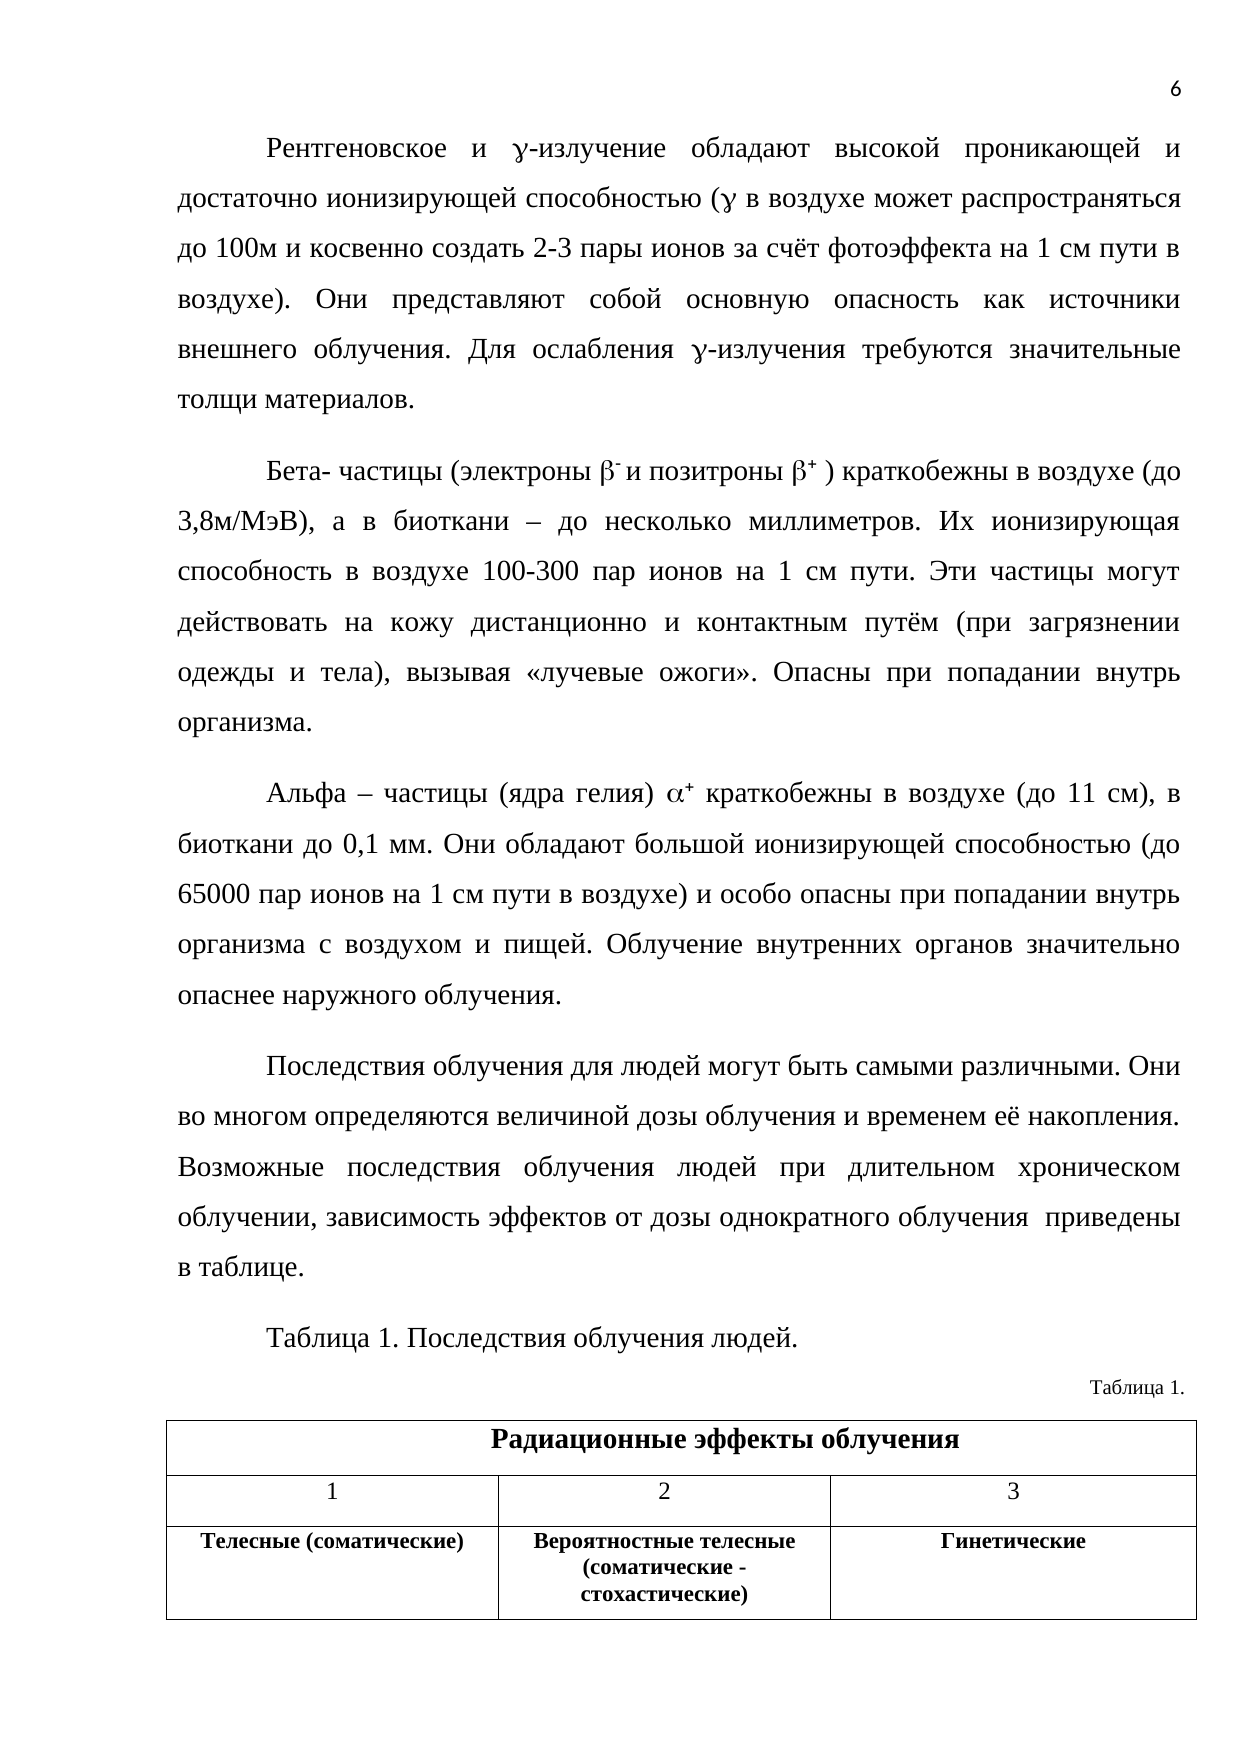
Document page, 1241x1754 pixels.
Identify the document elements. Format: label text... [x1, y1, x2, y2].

text Таблица 1. Последствия облучения людей. [177, 1321, 1181, 1354]
table_cell Вероятностные телесные (соматические - стохастические) [499, 1527, 830, 1618]
text Альфа – частицы (ядра гелия) краткобежны в воздухе (до 11 см), в биоткани до 0,1 мм. Они обладают большой ионизирующей способностью (до 65000 пар ионов на 1 см пути в воздухе) и особо опасны при попадании внутрь организма с воздухом и пищей. Облучение внутренних органов значительно опаснее наружного облучения. [177, 776, 1181, 1011]
table_cell Телесные (соматические) [167, 1527, 498, 1618]
table_cell Гинетические [831, 1527, 1196, 1618]
table_cell 1 [167, 1476, 498, 1526]
table_cell Радиационные эффекты облучения [167, 1421, 1196, 1475]
text Бета- частицы (электроны и позитроны ) краткобежны в воздухе (до 3,8м/МэВ), а в биоткани – до несколько миллиметров. Их ионизирующая способность в воздухе 100-300 пар ионов на 1 см пути. Эти частицы могут действовать на кожу дистанционно и контактным путём (при загрязнении одежды и тела), вызывая «лучевые ожоги». Опасны при попадании внутрь организма. [177, 453, 1181, 738]
table_header Таблица 1. [166, 1375, 1196, 1420]
text Последствия облучения для людей могут быть самыми различными. Они во многом определяются величиной дозы облучения и временем её накопления. Возможные последствия облучения людей при длительном хроническом облучении, зависимость эффектов от дозы однократного облучения приведены в таблице. [177, 1048, 1181, 1283]
table_cell 2 [499, 1476, 830, 1526]
text Рентгеновское и -излучение обладают высокой проникающей и достаточно ионизирующей способностью ( в воздухе может распространяться до 100м и косвенно создать 2-3 пары ионов за счёт фотоэффекта на 1 см пути в воздухе). Они представляют собой основную опасность как источники внешнего облучения. Для ослабления -излучения требуются значительные толщи материалов. [177, 130, 1181, 415]
table_cell 3 [831, 1476, 1196, 1526]
